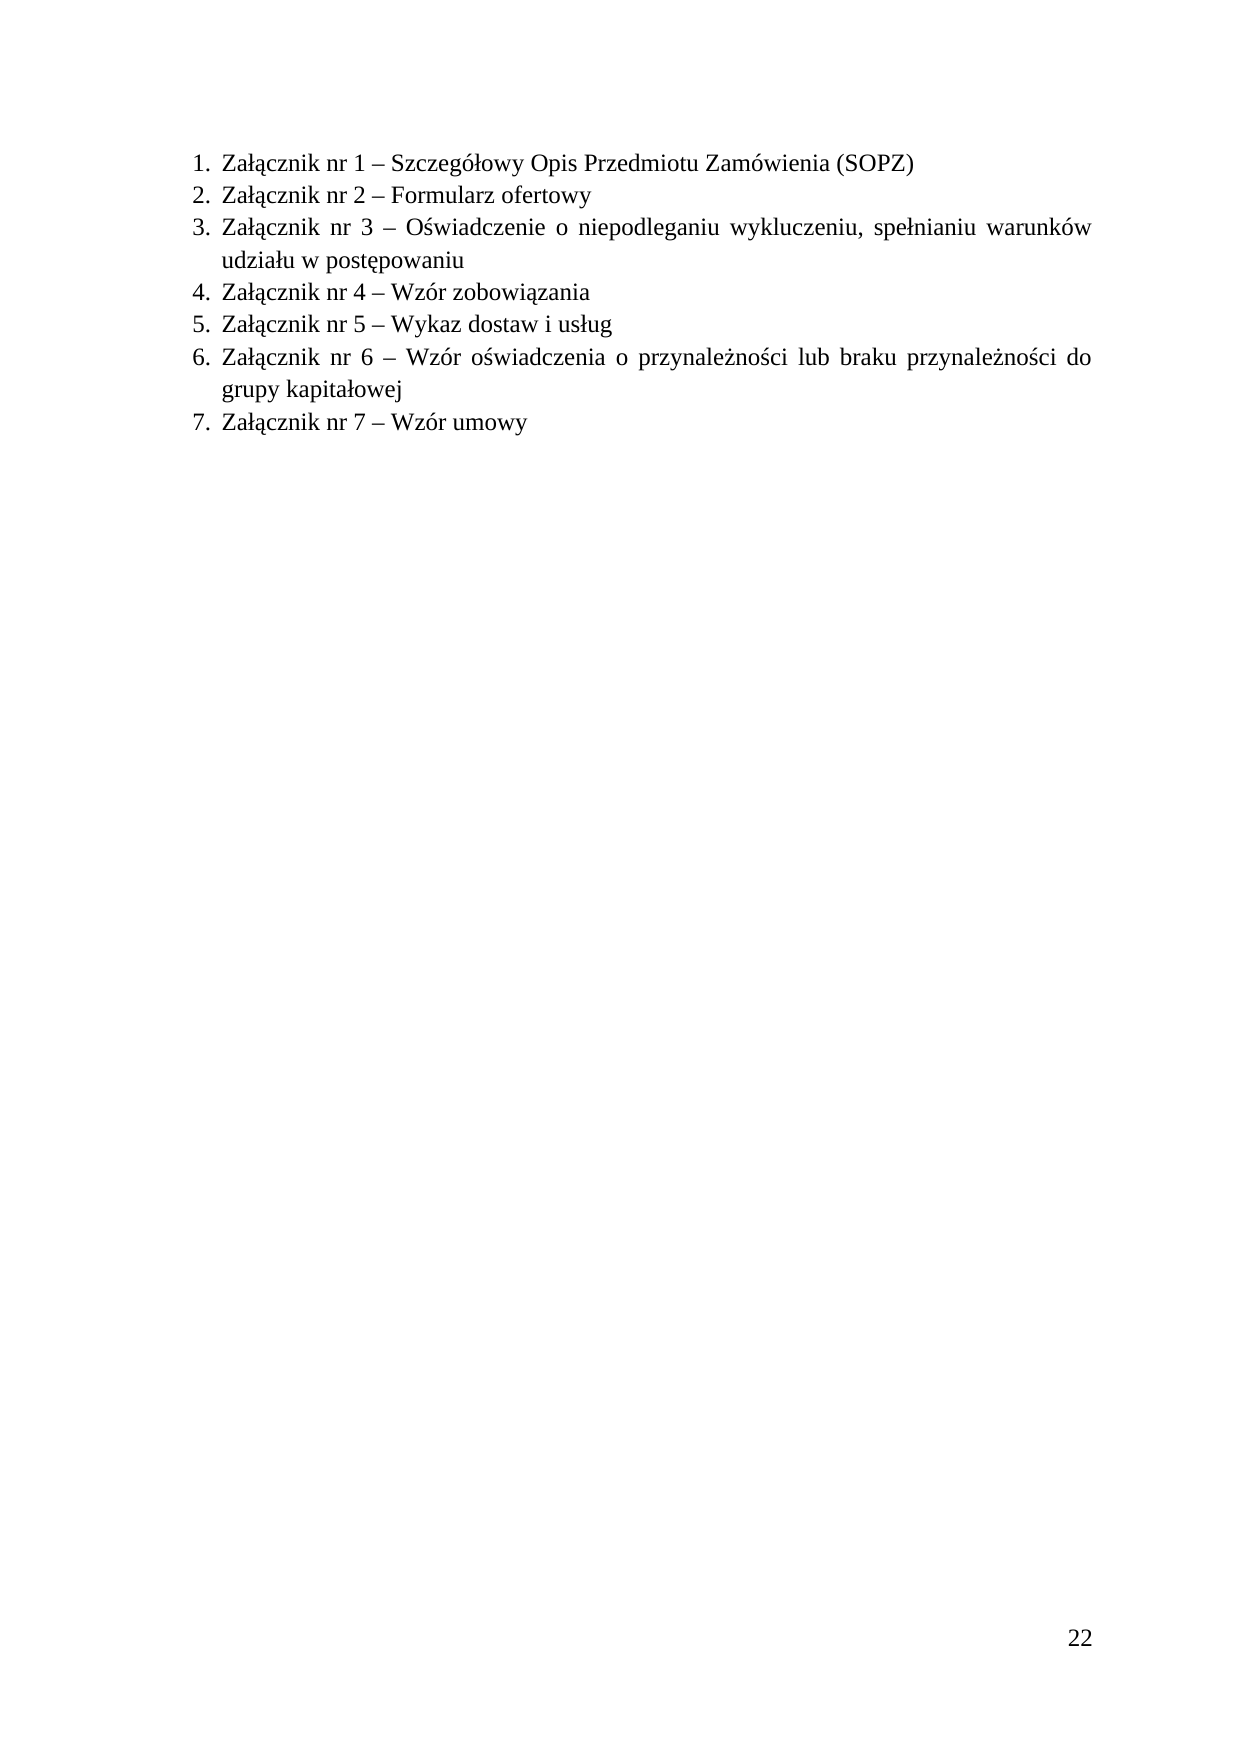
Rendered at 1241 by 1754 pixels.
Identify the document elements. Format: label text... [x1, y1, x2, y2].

list Załącznik nr 5 – Wykaz dostaw i usług [192, 309, 1093, 338]
list Załącznik nr 3 – Oświadczenie o niepodleganiu wykluczeniu, spełnianiu warunków udziału w postępowaniu [192, 212, 1093, 273]
list Załącznik nr 7 – Wzór umowy [192, 407, 1093, 436]
list Załącznik nr 2 – Formularz ofertowy [192, 180, 1093, 209]
list Załącznik nr 4 – Wzór zobowiązania [192, 277, 1093, 306]
list Załącznik nr 1 – Szczegółowy Opis Przedmiotu Zamówienia (SOPZ) [192, 148, 1093, 176]
list Załącznik nr 6 – Wzór oświadczenia o przynależności lub braku przynależności do grupy kapitałowej [192, 342, 1093, 403]
